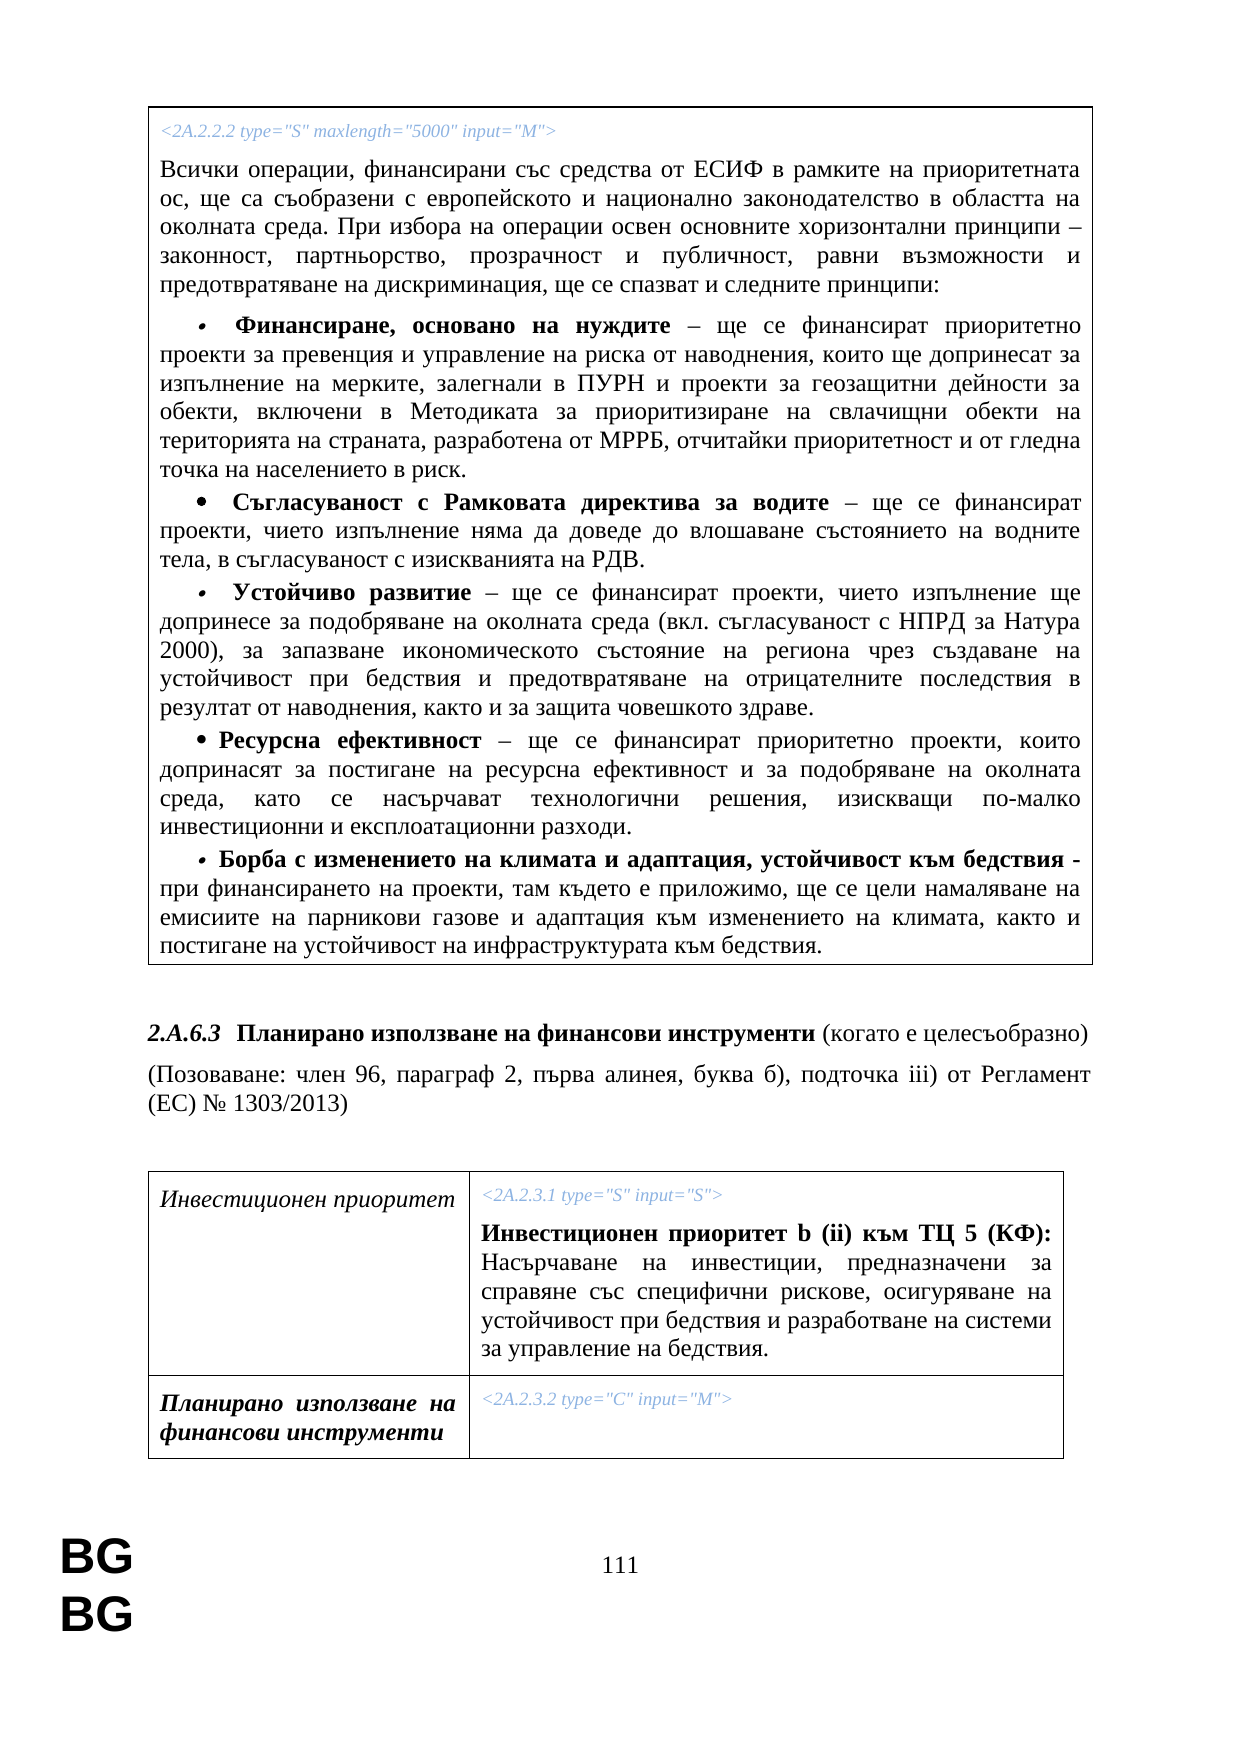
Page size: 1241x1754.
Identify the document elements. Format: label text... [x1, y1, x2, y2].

text 2.A.6.3 Планирано използване на финансови инструменти (когато е целесъобразно) [148, 1018, 1092, 1047]
table_cell <2A.2.2.2 type="S" maxlength="5000" input="M"> Всички операции, финансирани със средства от ЕСИФ в рамките на приоритетната ос, ще са съобразени с европейското и национално законодателство в областта на околната среда. При избора на операции освен основните хоризонтални принципи – законност, партньорство, прозрачност и публичност, равни възможности и предотвратяване на дискриминация, ще се спазват и следните принципи: Финансиране, основано на нуждите – ще се финансират приоритетно проекти за превенция и управление на риска от наводнения, които ще допринесат за изпълнение на мерките, залегнали в ПУРН и проекти за геозащитни дейности за обекти, включени в Методиката за приоритизиране на свлачищни обекти на територията на страната, разработена от МРРБ, отчитайки приоритетност и от гледна точка на населението в риск. Съгласуваност с Рамковата директива за водите – ще се финансират проекти, чието изпълнение няма да доведе до влошаване състоянието на водните тела, в съгласуваност с изискванията на РДВ. Устойчиво развитие – ще се финансират проекти, чието изпълнение ще допринесе за подобряване на околната среда (вкл. съгласуваност с НПРД за Натура 2000), за запазване икономическото състояние на региона чрез създаване на устойчивост при бедствия и предотвратяване на отрицателните последствия в резултат от наводнения, както и за защита човешкото здраве. Ресурсна ефективност – ще се финансират приоритетно проекти, които допринасят за постигане на ресурсна ефективност и за подобряване на околната среда, като се насърчават технологични решения, изискващи по-малко инвестиционни и експлоатационни разходи. Борба с изменението на климата и адаптация, устойчивост към бедствия - при финансирането на проекти, там където е приложимо, ще се цели намаляване на емисиите на парникови газове и адаптация към изменението на климата, както и постигане на устойчивост на инфраструктурата към бедствия. [149, 108, 1092, 963]
table_header <2A.2.3.1 type="S" input="S"> Инвестиционен приоритет b (ii) към ТЦ 5 (КФ): Насърчаване на инвестиции, предназначени за справяне със специфични рискове, осигуряване на устойчивост при бедствия и разработване на системи за управление на бедствия. [470, 1172, 1063, 1375]
subtitle (Позоваване: член 96, параграф 2, първа алинея, буква б), подточка iii) от Регламент (EС) № 1303/2013) [148, 1059, 1092, 1117]
table_cell Планирано използване на финансови инструменти [149, 1376, 469, 1458]
table_cell <2A.2.3.2 type="C" input="M"> [470, 1376, 1063, 1458]
table_header Инвестиционен приоритет [149, 1172, 469, 1375]
